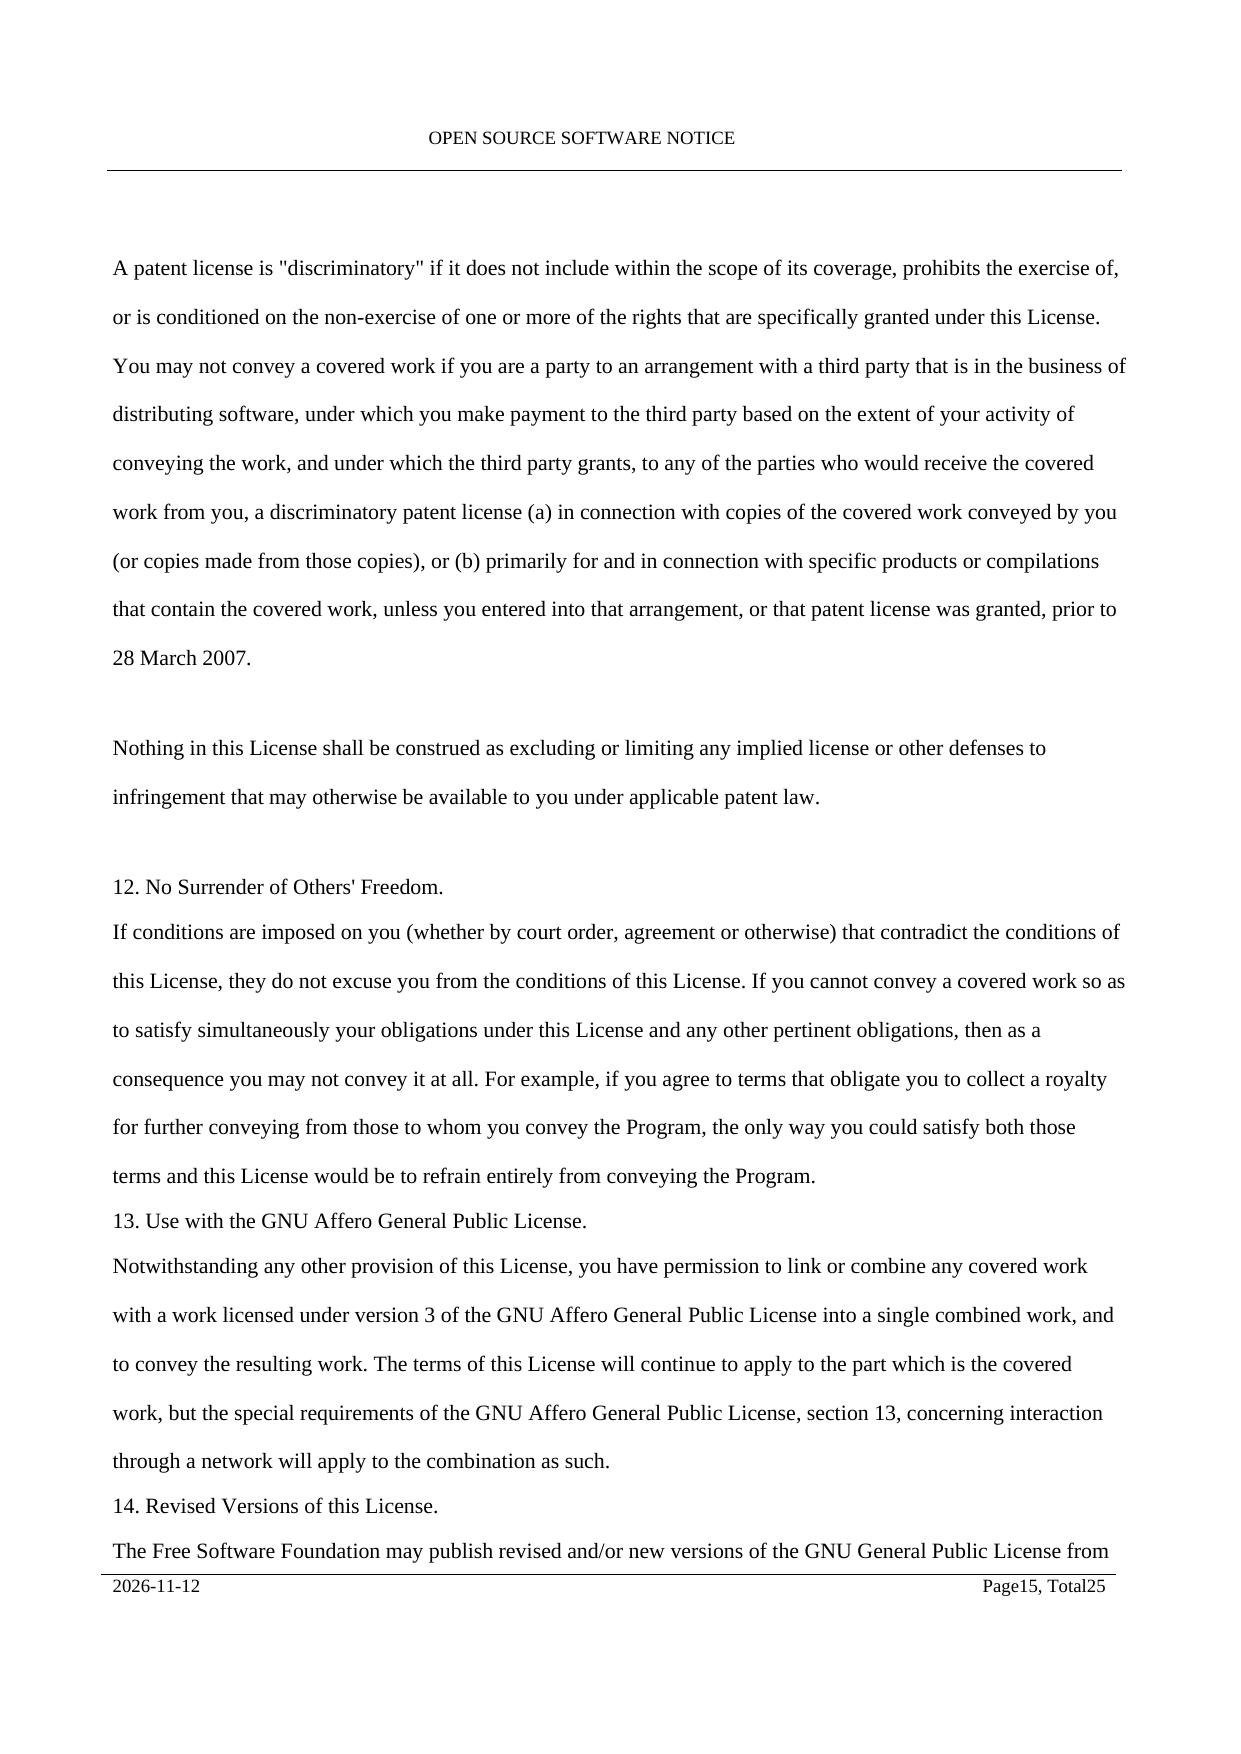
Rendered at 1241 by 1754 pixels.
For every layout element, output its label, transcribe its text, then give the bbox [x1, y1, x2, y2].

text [112, 1535, 1128, 1567]
text Notwithstanding any other provision of this License, you have permission to link or combine any covered work with a work licensed under version 3 of the GNU Affero General Public License into a single combined work, and to convey the resulting work. The terms of this License will continue to apply to the part which is the covered work, but the special requirements of the GNU Affero General Public License, section 13, concerning interaction through a network will apply to the combination as such. [112, 1250, 1128, 1477]
text 14. Revised Versions of this License. [112, 1490, 1128, 1522]
text 12. No Surrender of Others' Freedom. [112, 871, 1128, 903]
text Nothing in this License shall be construed as excluding or limiting any implied license or other defenses to infringement that may otherwise be available to you under applicable patent law. [112, 732, 1128, 813]
text If conditions are imposed on you (whether by court order, agreement or otherwise) that contradict the conditions of this License, they do not excuse you from the conditions of this License. If you cannot convey a covered work so as to satisfy simultaneously your obligations under this License and any other pertinent obligations, then as a consequence you may not convey it at all. For example, if you agree to terms that obligate you to collect a royalty for further conveying from those to whom you convey the Program, the only way you could satisfy both those terms and this License would be to refrain entirely from conveying the Program. [112, 916, 1128, 1192]
text 13. Use with the GNU Affero General Public License. [112, 1204, 1128, 1237]
text A patent license is "discriminatory" if it does not include within the scope of its coverage, prohibits the exercise of, or is conditioned on the non-exercise of one or more of the rights that are specifically granted under this License. You may not convey a covered work if you are a party to an arrangement with a third party that is in the business of distributing software, under which you make payment to the third party based on the extent of your activity of conveying the work, and under which the third party grants, to any of the parties who would receive the covered work from you, a discriminatory patent license (a) in connection with copies of the covered work conveyed by you (or copies made from those copies), or (b) primarily for and in connection with specific products or compilations that contain the covered work, unless you entered into that arrangement, or that patent license was granted, prior to 28 March 2007. [112, 251, 1128, 674]
